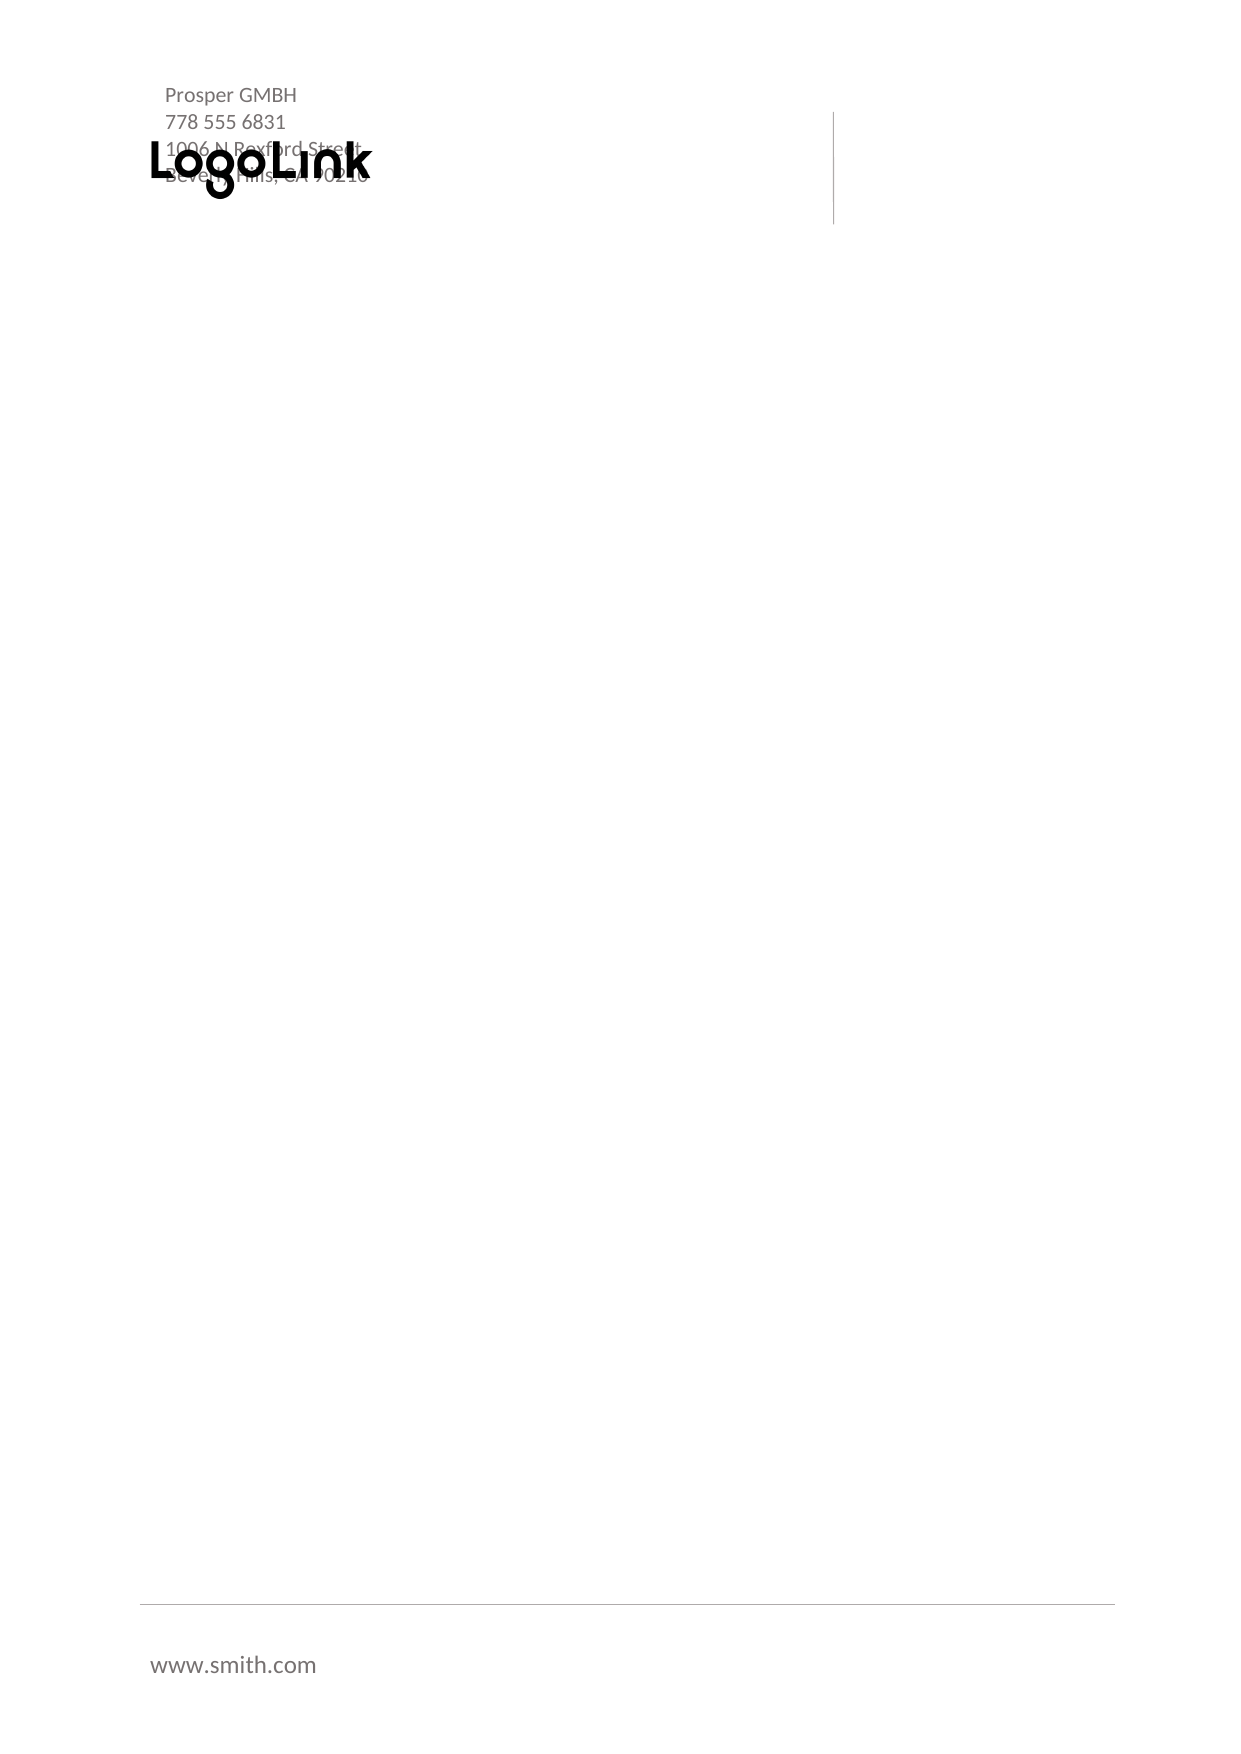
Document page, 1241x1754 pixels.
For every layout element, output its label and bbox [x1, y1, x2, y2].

picture [85, 37, 439, 303]
